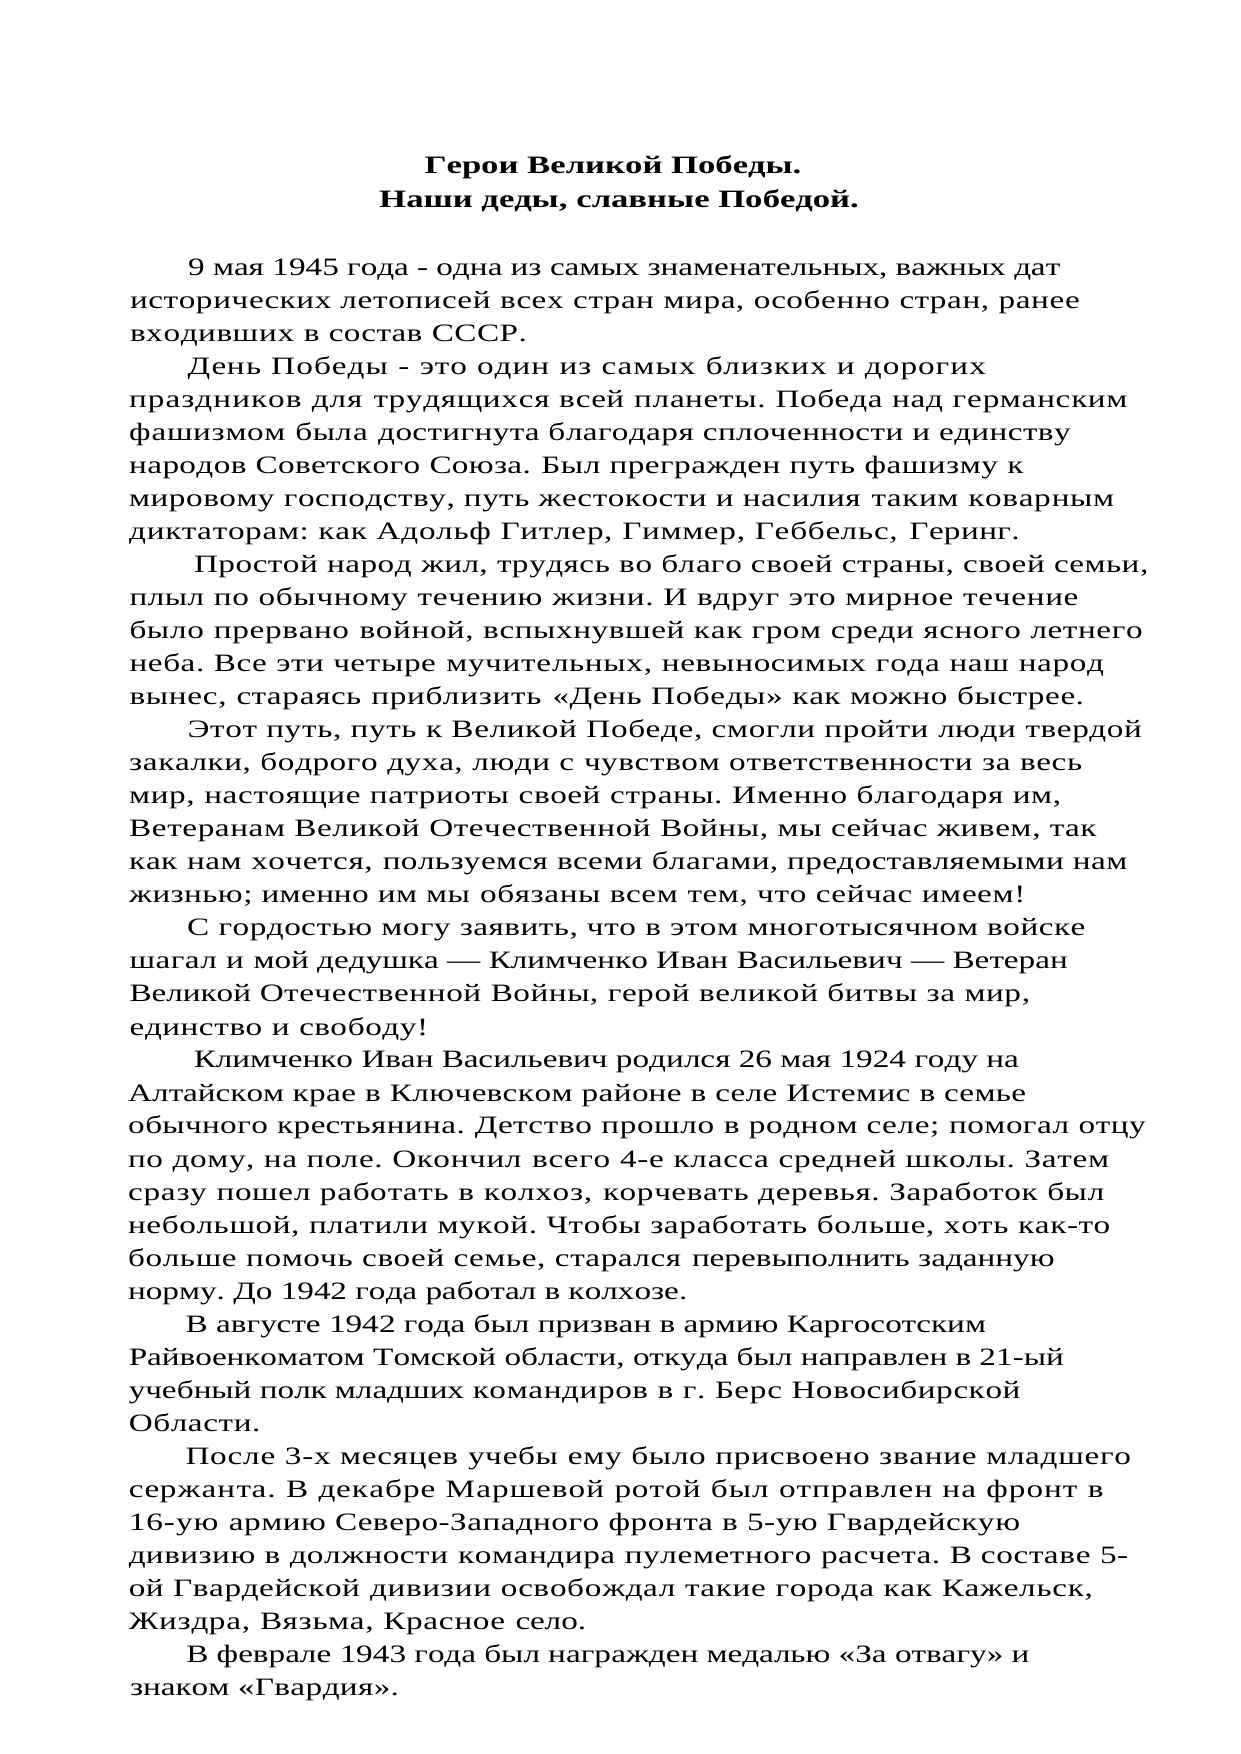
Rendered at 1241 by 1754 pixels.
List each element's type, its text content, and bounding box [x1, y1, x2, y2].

text Наши деды, славные Победой. [128, 184, 1151, 213]
text День Победы - это один из самых близких и дорогих праздников для трудящихся всей планеты. Победа над германским фашизмом была достигнута благодаря сплоченности и единству народов Советского Союза. Был прегражден путь фашизму к мировому господству, путь жестокости и насилия таким коварным диктаторам: как Адольф Гитлер, Гиммер, Геббельс, Геринг. [129, 351, 1151, 545]
text После 3-х месяцев учебы ему было присвоено звание младшего сержанта. В декабре Маршевой ротой был отправлен на фронт в 16-ую армию Северо-Западного фронта в 5-ую Гвардейскую дивизию в должности командира пулеметного расчета. В составе 5-ой Гвардейской дивизии освобождал такие города как Кажельск, Жиздра, Вязьма, Красное село. [128, 1441, 1151, 1635]
text В августе 1942 года был призван в армию Каргосотским Райвоенкоматом Томской области, откуда был направлен в 21-ый учебный полк младших командиров в г. Берс Новосибирской Области. [128, 1309, 1151, 1437]
text 9 мая 1945 года - одна из самых знаменательных, важных дат исторических летописей всех стран мира, особенно стран, ранее входивших в состав СССР. [130, 252, 1151, 347]
text С гордостью могу заявить, что в этом многотысячном войске шагал и мой дедушка — Климченко Иван Васильевич — Ветеран Великой Отечественной Войны, герой великой битвы за мир, единство и свободу! [129, 912, 1151, 1040]
text В феврале 1943 года был награжден медалью «За отвагу» и знаком «Гвардия». [130, 1639, 1097, 1701]
text Простой народ жил, трудясь во благо своей страны, своей семьи, плыл по обычному течению жизни. И вдруг это мирное течение было прервано войной, вспыхнувшей как гром среди ясного летнего неба. Все эти четыре мучительных, невыносимых года наш народ вынес, стараясь приблизить «День Победы» как можно быстрее. [129, 549, 1151, 710]
text Климченко Иван Васильевич родился 26 мая 1924 году на Алтайском крае в Ключевском районе в селе Истемис в семье обычного крестьянина. Детство прошло в родном селе; помогал отцу по дому, на поле. Окончил всего 4-е класса средней школы. Затем сразу пошел работать в колхоз, корчевать деревья. Заработок был небольшой, платили мукой. Чтобы заработать больше, хоть как-то больше помочь своей семье, старался перевыполнить заданную норму. До 1942 года работал в колхозе. [128, 1044, 1151, 1304]
text Этот путь, путь к Великой Победе, смогли пройти люди твердой закалки, бодрого духа, люди с чувством ответственности за весь мир, настоящие патриоты своей страны. Именно благодаря им, Ветеранам Великой Отечественной Войны, мы сейчас живем, так как нам хочется, пользуемся всеми благами, предоставляемыми нам жизнью; именно им мы обязаны всем тем, что сейчас имеем! [129, 714, 1151, 908]
text Герои Великой Победы. [424, 151, 1151, 179]
